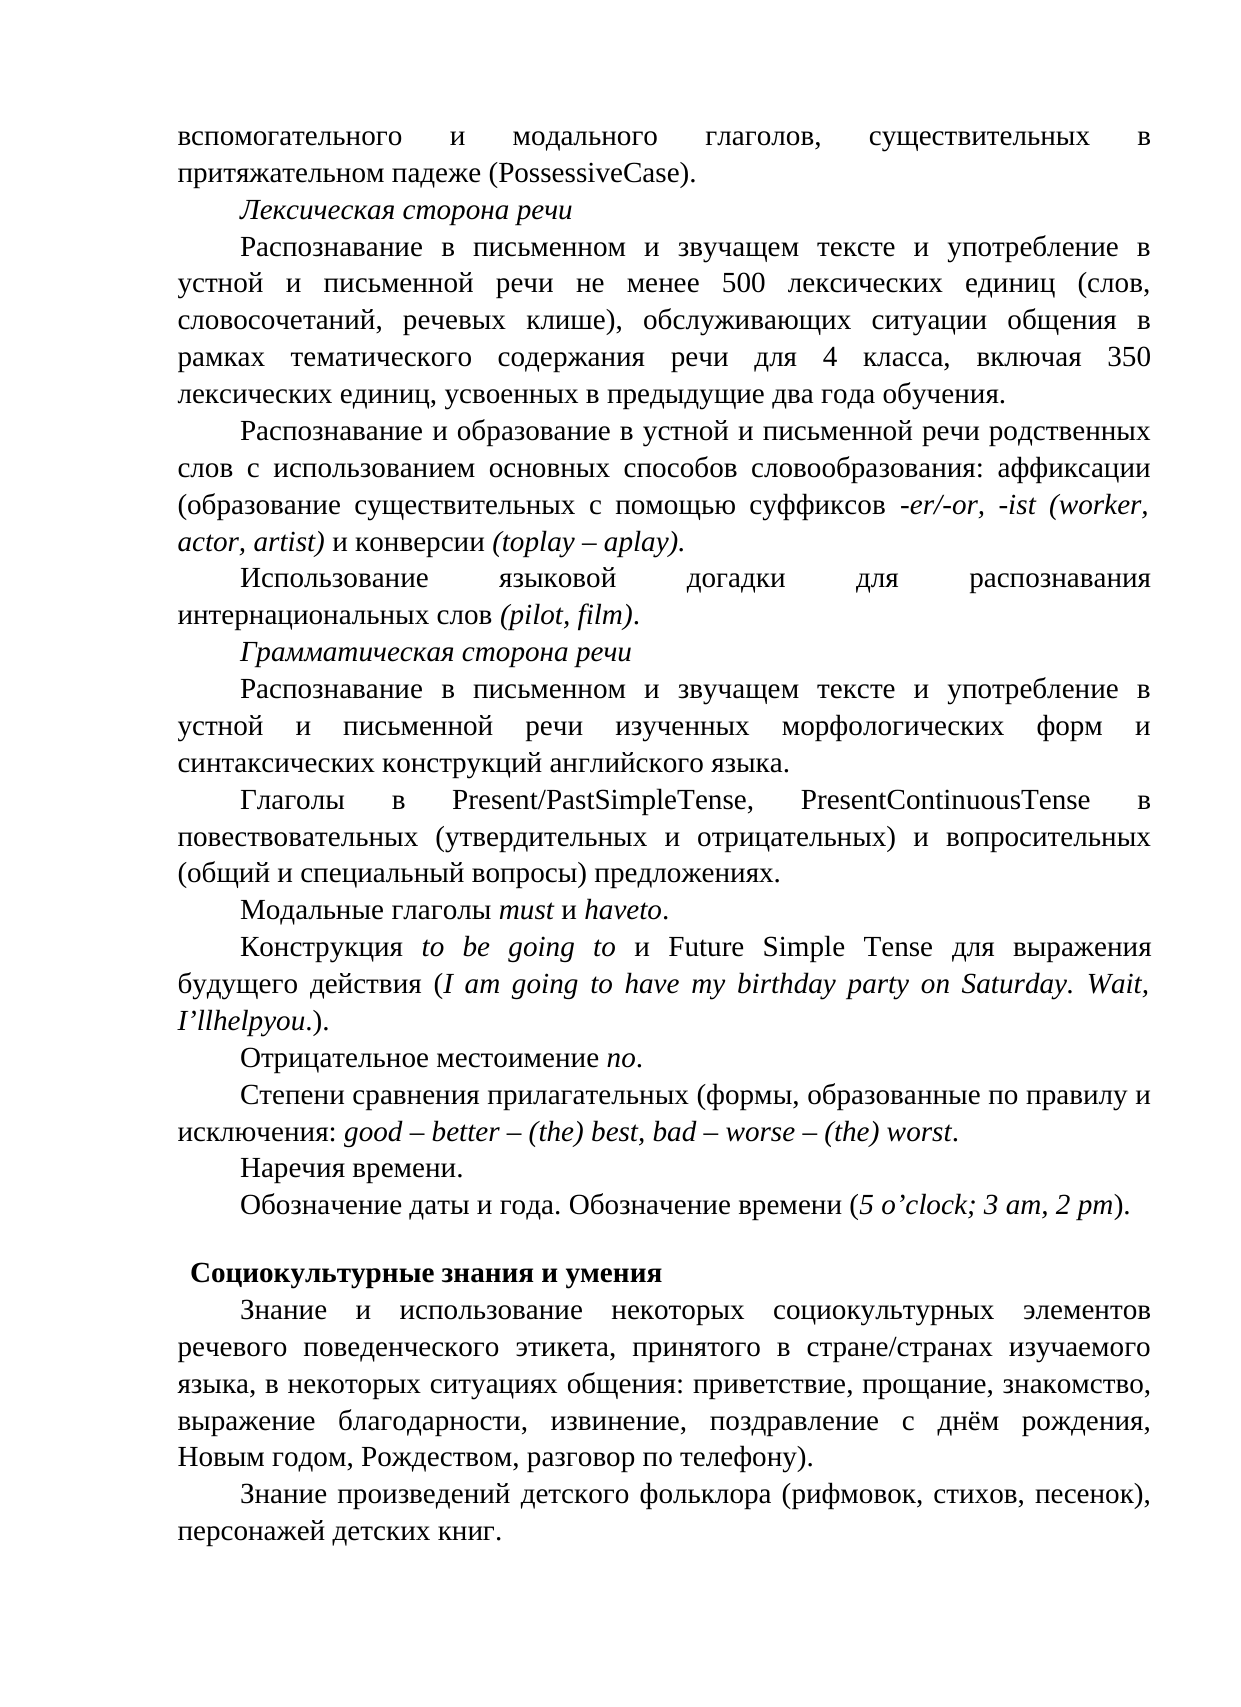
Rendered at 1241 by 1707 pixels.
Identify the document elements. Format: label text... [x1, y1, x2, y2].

text Наречия времени. [177, 1151, 1152, 1184]
text Лексическая сторона речи [177, 192, 1152, 225]
text Распознавание в письменном и звучащем тексте и употребление в устной и письменной речи не менее 500 лексических единиц (слов, словосочетаний, речевых клише), обслуживающих ситуации общения в рамках тематического содержания речи для 4 класса, включая 350 лексических единиц, усвоенных в предыдущие два года обучения. [177, 229, 1152, 410]
text Использование языковой догадки для распознавания интернациональных слов (pilot, film). [177, 561, 1152, 631]
text Распознавание в письменном и звучащем тексте и употребление в устной и письменной речи изученных морфологических форм и синтаксических конструкций английского языка. [177, 671, 1152, 778]
text Степени сравнения прилагательных (формы, образованные по правилу и исключения: good – better – (the) best, bad – worse – (the) worst. [177, 1077, 1152, 1147]
text Знание и использование некоторых социокультурных элементов речевого поведенческого этикета, принятого в стране/странах изучаемого языка, в некоторых ситуациях общения: приветствие, прощание, знакомство, выражение благодарности, извинение, поздравление с днём рождения, Новым годом, Рождеством, разговор по телефону). [177, 1292, 1152, 1473]
text Модальные глаголы must и haveto. [177, 892, 1152, 926]
text Глаголы в Present/PastSimpleTense, PresentContinuousTense в повествовательных (утвердительных и отрицательных) и вопросительных (общий и специальный вопросы) предложениях. [177, 782, 1152, 889]
text Знание произведений детского фольклора (рифмовок, стихов, песенок), персонажей детских книг. [177, 1476, 1152, 1547]
text Распознавание и образование в устной и письменной речи родственных слов с использованием основных способов словообразования: аффиксации (образование существительных с помощью суффиксов -er/-or, -ist (worker, actor, artist) и конверсии (toplay – aplay). [177, 413, 1152, 557]
text Обозначение даты и года. Обозначение времени (5 o’clock; 3 am, 2 pm). [177, 1187, 1152, 1221]
text Социокультурные знания и умения [190, 1255, 1152, 1289]
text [177, 118, 1152, 188]
text Конструкция to be going to и Future Simple Tense для выражения будущего действия (I am going to have my birthday party on Saturday. Wait, I’llhelpyou.). [177, 929, 1152, 1037]
text Грамматическая сторона речи [177, 634, 1152, 668]
text Отрицательное местоимение no. [177, 1040, 1152, 1073]
